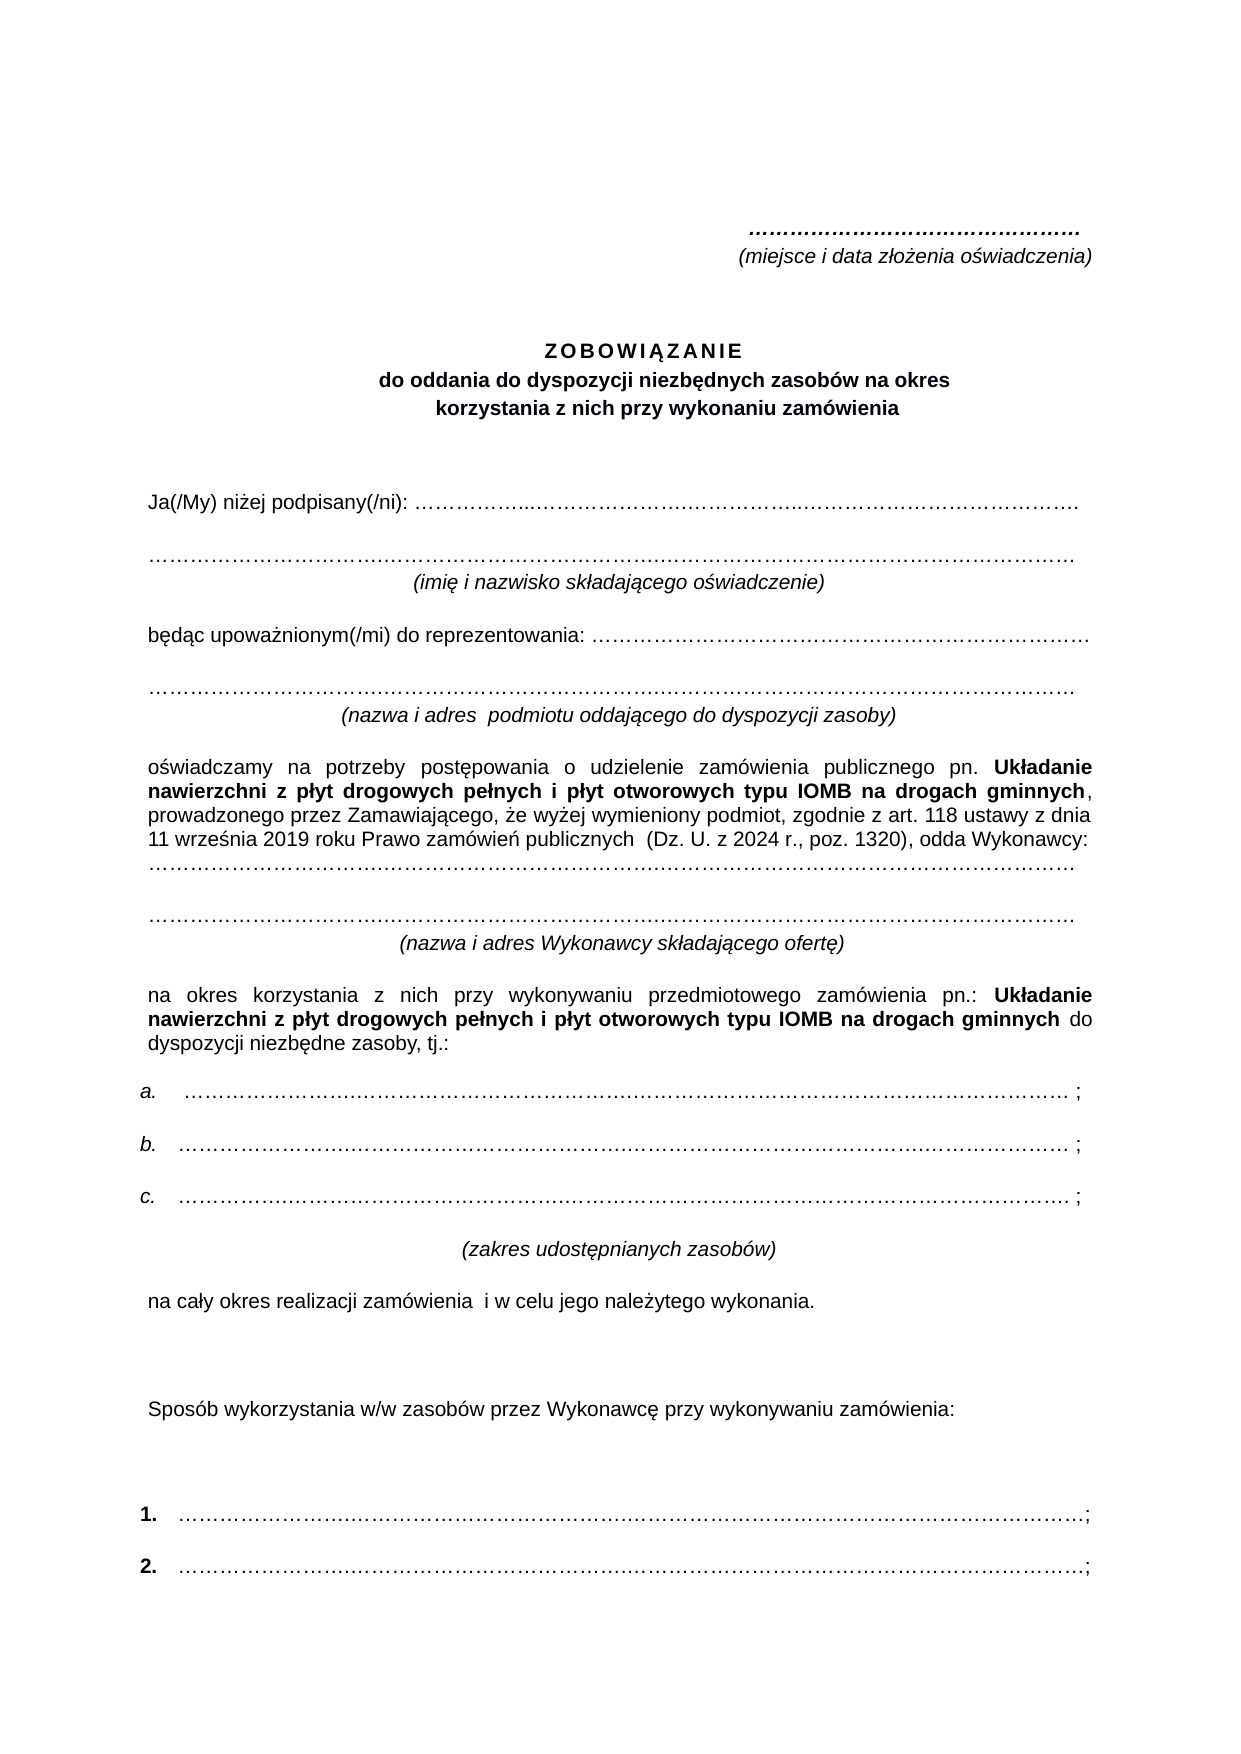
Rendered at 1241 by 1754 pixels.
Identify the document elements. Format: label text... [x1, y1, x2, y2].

text …………………………….………………………………….…………………………………………………… [148, 903, 1092, 927]
text (nazwa i adres podmiotu oddającego do dyspozycji zasoby) [148, 702, 1092, 726]
text będąc upoważnionym(/mi) do reprezentowania: ……………………………………………………………… [148, 622, 1092, 646]
text (zakres udostępnianych zasobów) [148, 1237, 1092, 1261]
list …………………….………………………………….…………………………………….………………… ; [140, 1132, 1092, 1156]
text (miejsce i data złożenia oświadczenia) [148, 244, 1092, 268]
text na okres korzystania z nich przy wykonywaniu przedmiotowego zamówienia pn.: Układanie nawierzchni z płyt drogowych pełnych i płyt otworowych typu IOMB na drogach gminnych do dyspozycji niezbędne zasoby, tj.: [148, 983, 1092, 1055]
list …………………….………………………………….…………………………………………………………; [140, 1554, 1092, 1578]
text …………………………….………………………………….…………………………………………………… [148, 542, 1092, 566]
list …………………….………………………………….…………………………………………………………; [140, 1502, 1092, 1526]
list …………….………………………………….………………………………………………………………. ; [140, 1184, 1092, 1208]
text …………………………….………………………………….…………………………………………………… [148, 851, 1092, 875]
text na cały okres realizacji zamówienia i w celu jego należytego wykonania. [148, 1289, 1092, 1313]
text Ja(/My) niżej podpisany(/ni): ……………...………………….……………..…………………………………. [148, 490, 1092, 514]
list …………………….………………………………….……………………………………………………… ; [140, 1079, 1092, 1103]
text ZOBOWIĄZANIE do oddania do dyspozycji niezbędnych zasobów na okres korzystania z nich przy wykonaniu zamówienia [206, 339, 1092, 420]
text (nazwa i adres Wykonawcy składającego ofertę) [148, 931, 1092, 955]
text …………………………….………………………………….…………………………………………………… [148, 675, 1092, 699]
text (imię i nazwisko składającego oświadczenie) [148, 570, 1092, 594]
text Sposób wykorzystania w/w zasobów przez Wykonawcę przy wykonywaniu zamówienia: [148, 1397, 1092, 1421]
text oświadczamy na potrzeby postępowania o udzielenie zamówienia publicznego pn. Układanie nawierzchni z płyt drogowych pełnych i płyt otworowych typu IOMB na drogach gminnych, prowadzonego przez Zamawiającego, że wyżej wymieniony podmiot, zgodnie z art. 118 ustawy z dnia 11 września 2019 roku Prawo zamówień publicznych (Dz. U. z 2024 r., poz. 1320), odda Wykonawcy: [148, 755, 1092, 851]
text ………………………………………… [738, 216, 1092, 240]
